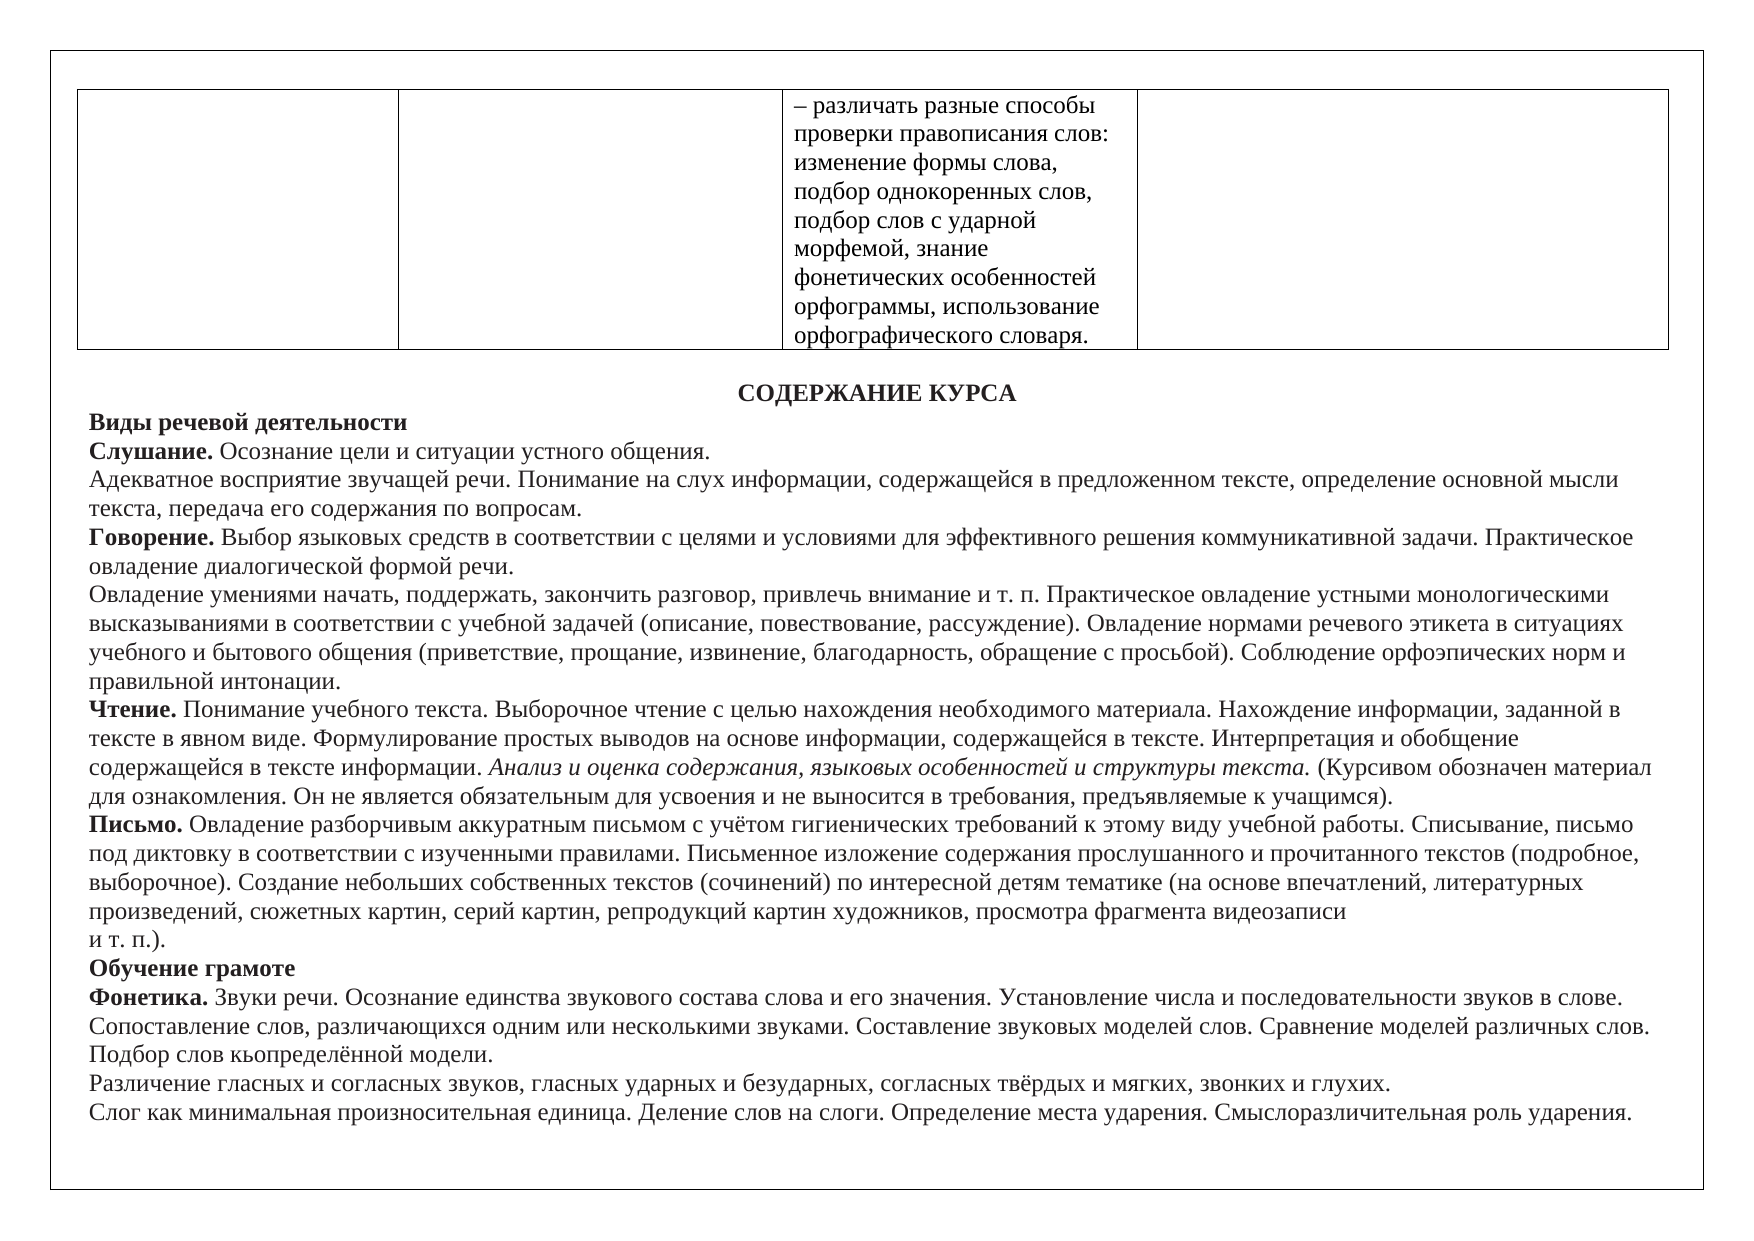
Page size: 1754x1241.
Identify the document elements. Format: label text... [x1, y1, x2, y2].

text Чтение. Понимание учебного текста. Выборочное чтение с целью нахождения необходимого материала. Нахождение информации, заданной в тексте в явном виде. Формулирование простых выводов на основе информации, содержащейся в тексте. Интерпретация и обобщение содержащейся в тексте информации. Анализ и оценка содержания, языковых особенностей и структуры текста. (Курсивом обозначен материал для ознакомления. Он не является обязательным для усвоения и не выносится в требования, предъявляемые к учащимся). [89, 694, 1665, 809]
text Обучение грамоте [89, 953, 1665, 982]
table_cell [399, 90, 782, 348]
text Различение гласных и согласных звуков, гласных ударных и безударных, согласных твёрдых и мягких, звонких и глухих. [89, 1068, 1665, 1097]
text Адекватное восприятие звучащей речи. Понимание на слух информации, содержащейся в предложенном тексте, определение основной мысли текста, передача его содержания по вопросам. [89, 464, 1665, 522]
text Виды речевой деятельности [89, 407, 1665, 436]
text Слушание. Осознание цели и ситуации устного общения. [89, 436, 1665, 464]
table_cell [1138, 90, 1668, 348]
text Слог как минимальная произносительная единица. Деление слов на слоги. Определение места ударения. Смыслоразличительная роль ударения. [89, 1097, 1665, 1126]
text правильной интонации. [89, 666, 1665, 694]
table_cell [783, 90, 1137, 348]
text Фонетика. Звуки речи. Осознание единства звукового состава слова и его значения. Установление числа и последовательности звуков в слове. Сопоставление слов, различающихся одним или несколькими звуками. Составление звуковых моделей слов. Сравнение моделей различных слов. Подбор слов кьопределённой модели. [89, 982, 1665, 1068]
text Говорение. Выбор языковых средств в соответствии с целями и условиями для эффективного решения коммуникативной задачи. Практическое овладение диалогической формой речи. [89, 522, 1665, 579]
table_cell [78, 90, 398, 348]
text Письмо. Овладение разборчивым аккуратным письмом с учётом гигиенических требований к этому виду учебной работы. Списывание, письмо под диктовку в соответствии с изученными правилами. Письменное изложение содержания прослушанного и прочитанного текстов (подробное, выборочное). Создание небольших собственных текстов (сочинений) по интересной детям тематике (на основе впечатлений, литературных произведений, сюжетных картин, серий картин, репродукций картин художников, просмотра фрагмента видеозаписи [89, 809, 1665, 924]
text Овладение умениями начать, поддержать, закончить разговор, привлечь внимание и т. п. Практическое овладение устными монологическими высказываниями в соответствии с учебной задачей (описание, повествование, рассуждение). Овладение нормами речевого этикета в ситуациях учебного и бытового общения (приветствие, прощание, извинение, благодарность, обращение с просьбой). Соблюдение орфоэпических норм и [89, 579, 1665, 666]
text СОДЕРЖАНИЕ КУРСА [89, 378, 1665, 407]
text и т. п.). [89, 924, 1665, 953]
